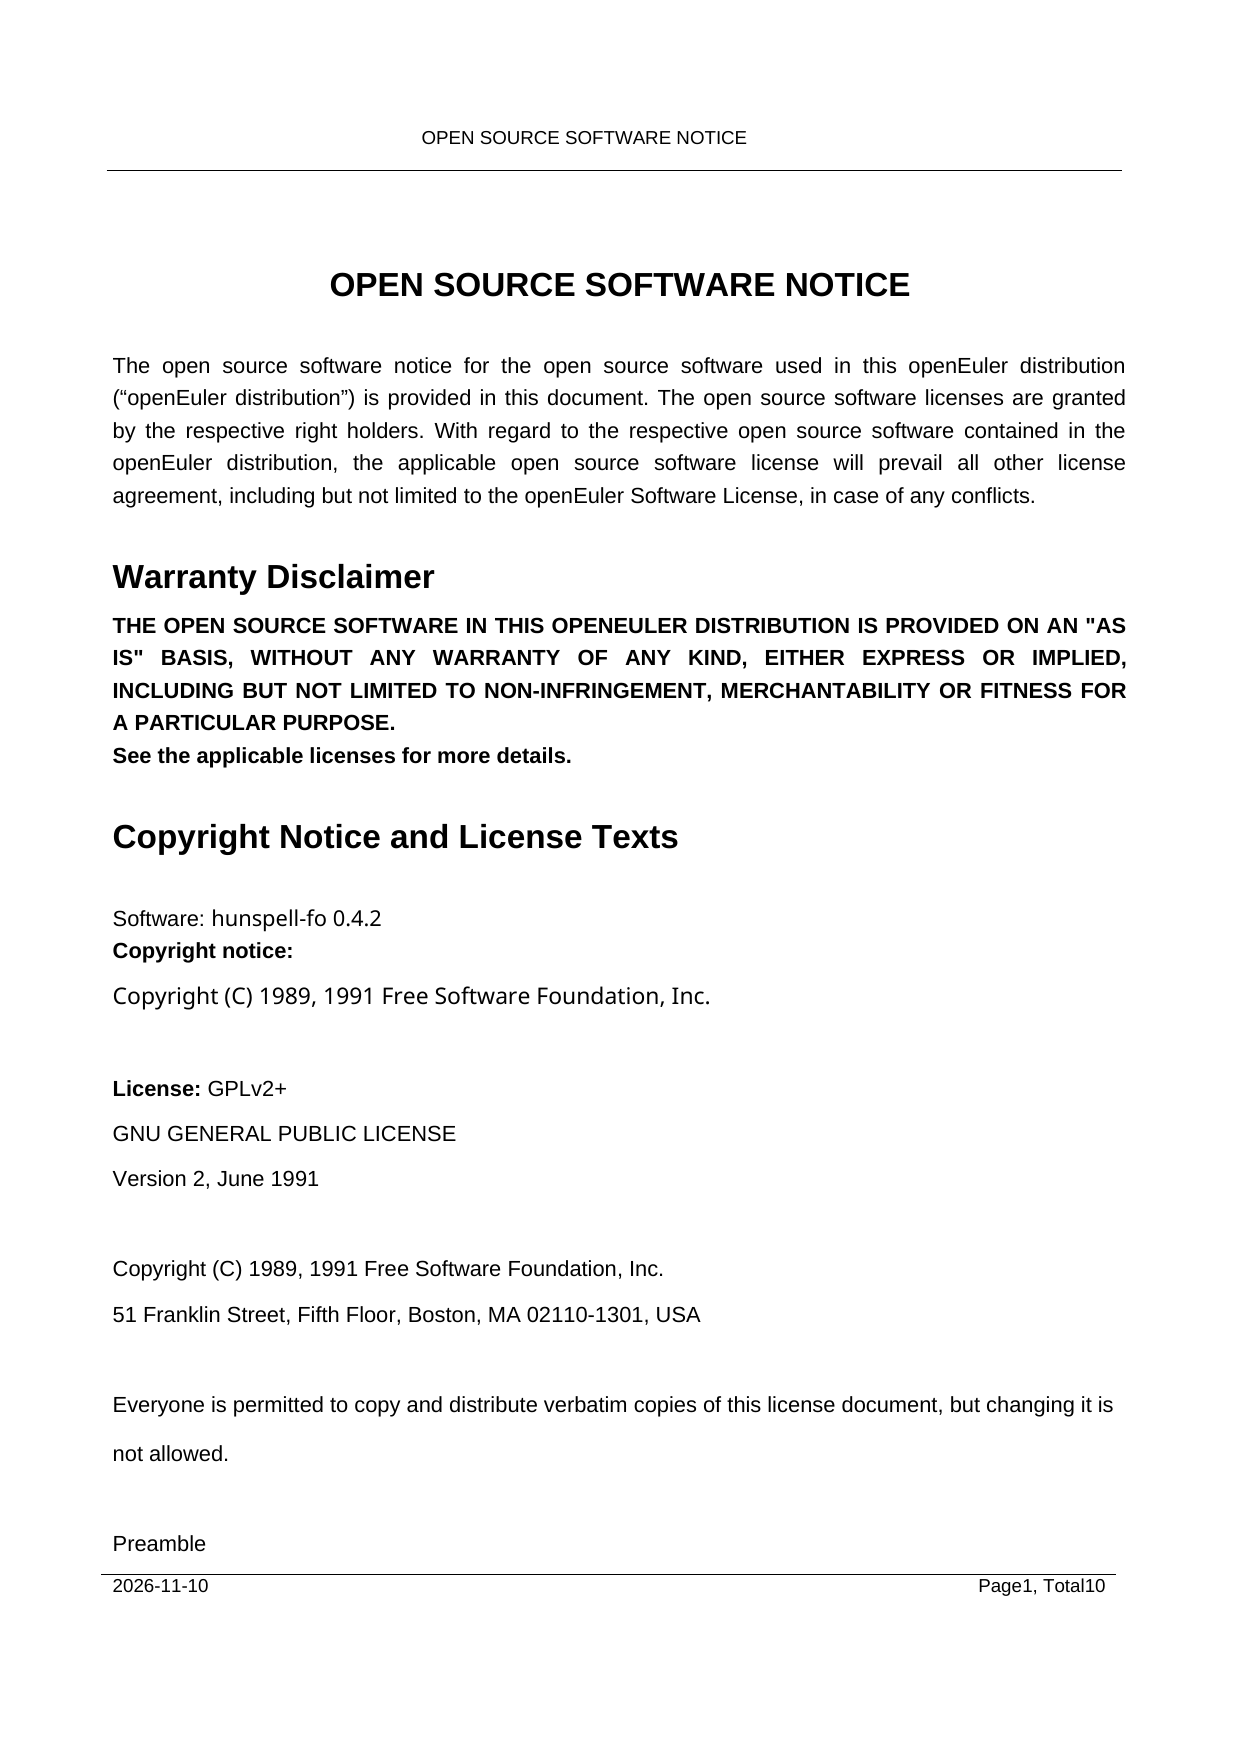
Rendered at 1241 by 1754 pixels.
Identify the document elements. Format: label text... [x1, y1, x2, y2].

text Software: hunspell-fo 0.4.2 [112, 901, 1128, 934]
text Copyright (C) 1989, 1991 Free Software Foundation, Inc. [112, 979, 1128, 1012]
text Copyright Notice and License Texts [112, 804, 1128, 869]
text The open source software notice for the open source software used in this openEuler distribution (“openEuler distribution”) is provided in this document. The open source software licenses are granted by the respective right holders. With regard to the respective open source software contained in the openEuler distribution, the applicable open source software license will prevail all other license agreement, including but not limited to the openEuler Software License, in case of any conflicts. [112, 349, 1128, 511]
text Copyright (C) 1989, 1991 Free Software Foundation, Inc. [112, 1253, 1128, 1285]
text Preamble [112, 1527, 1128, 1559]
text OPEN SOURCE SOFTWARE NOTICE [112, 251, 1128, 316]
text License: GPLv2+ [112, 1072, 1128, 1105]
text Copyright notice: [112, 934, 1128, 966]
text GNU GENERAL PUBLIC LICENSE [112, 1117, 1128, 1150]
text Version 2, June 1991 [112, 1162, 1128, 1195]
text THE OPEN SOURCE SOFTWARE IN THIS OPENEULER DISTRIBUTION IS PROVIDED ON AN "AS IS" BASIS, WITHOUT ANY WARRANTY OF ANY KIND, EITHER EXPRESS OR IMPLIED, INCLUDING BUT NOT LIMITED TO NON-INFRINGEMENT, MERCHANTABILITY OR FITNESS FOR A PARTICULAR PURPOSE. See the applicable licenses for more details. [112, 609, 1128, 771]
text Warranty Disclaimer [112, 544, 1128, 609]
text 51 Franklin Street, Fifth Floor, Boston, MA 02110-1301, USA [112, 1298, 1128, 1330]
text Everyone is permitted to copy and distribute verbatim copies of this license document, but changing it is not allowed. [112, 1388, 1128, 1469]
